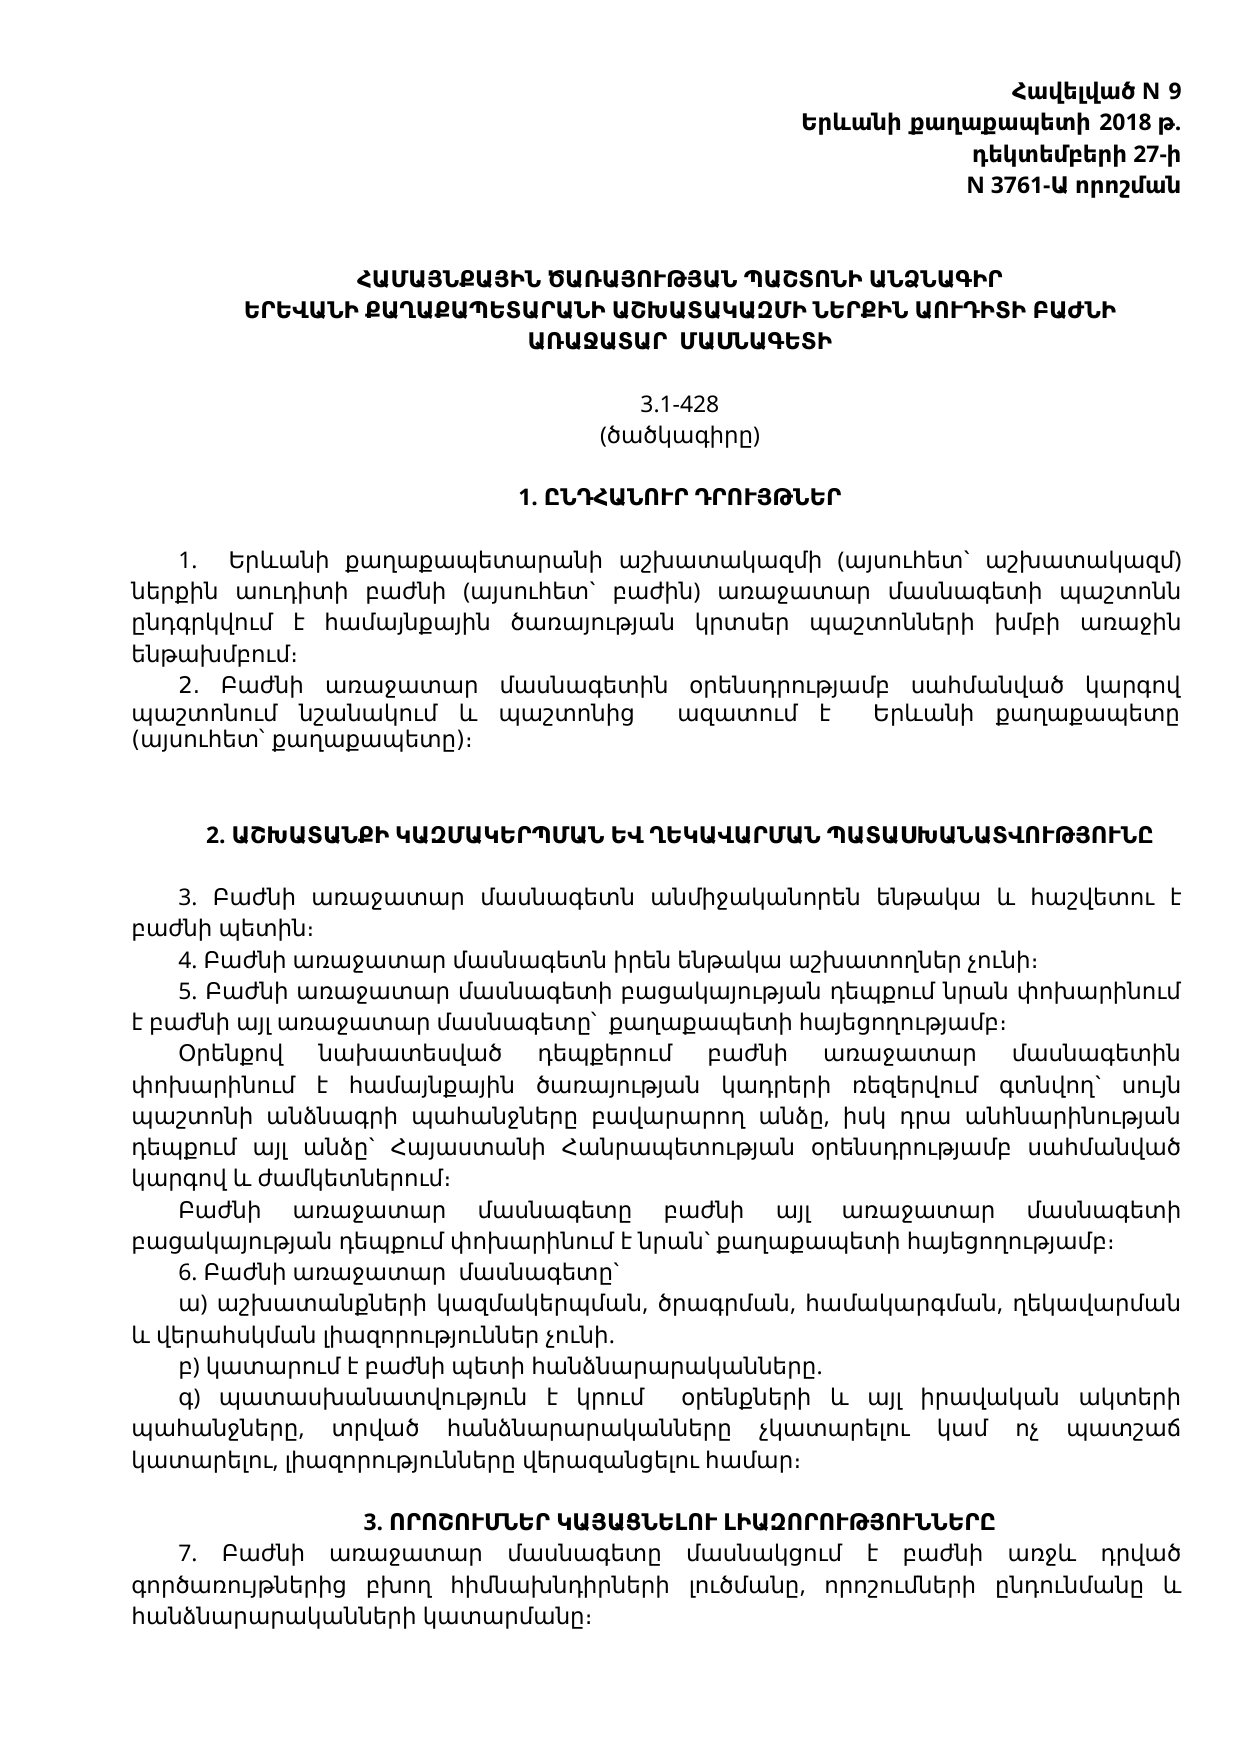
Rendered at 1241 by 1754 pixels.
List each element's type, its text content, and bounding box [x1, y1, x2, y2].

text գ) պատասխանատվություն է կրում օրենքների և այլ իրավական ակտերի պահանջները, տրված հանձնարարականները չկատարելու կամ ոչ պատշաճ կատարելու, լիազորությունները վերազանցելու համար։ [131, 1381, 1181, 1475]
text Օրենքով նախատեսված դեպքերում բաժնի առաջատար մասնագետին փոխարինում է համայնքային ծառայության կադրերի ռեզերվում գտնվող` սույն պաշտոնի անձնագրի պահանջները բավարարող անձը, իսկ դրա անհնարինության դեպքում այլ անձը` Հայաստանի Հանրապետության օրենսդրությամբ սահմանված կարգով և ժամկետներում։ [131, 1037, 1181, 1194]
text դեկտեմբերի 27-ի [131, 137, 1181, 169]
text 3.1-428 [131, 387, 1181, 419]
text 1. ԸՆԴՀԱՆՈՒՐ ԴՐՈՒՅԹՆԵՐ [131, 481, 1181, 512]
text 2. ԱՇԽԱՏԱՆՔԻ ԿԱԶՄԱԿԵՐՊՄԱՆ ԵՎ ՂԵԿԱՎԱՐՄԱՆ ՊԱՏԱՍԽԱՆԱՏՎՈՒԹՅՈՒՆԸ [131, 819, 1181, 850]
text 1. Երևանի քաղաքապետարանի աշխատակազմի (այսուհետ` աշխատակազմ) ներքին աուդիտի բաժնի (այսուհետ` բաժին) առաջատար մասնագետի պաշտոնն ընդգրկվում է համայնքային ծառայության կրտսեր պաշտոնների խմբի առաջին ենթախմբում։ [131, 544, 1181, 669]
text ՀԱՄԱՅՆՔԱՅԻՆ ԾԱՌԱՅՈՒԹՅԱՆ ՊԱՇՏՈՆԻ ԱՆՁՆԱԳԻՐ [131, 262, 1181, 294]
text ա) աշխատանքների կազմակերպման, ծրագրման, համակարգման, ղեկավարման և վերահսկման լիազորություններ չունի. [131, 1287, 1181, 1350]
subtitle ԱՌԱՋԱՏԱՐ ՄԱՍՆԱԳԵՏԻ [131, 325, 1181, 356]
subtitle ԵՐԵՎԱՆԻ ՔԱՂԱՔԱՊԵՏԱՐԱՆԻ ԱՇԽԱՏԱԿԱԶՄԻ ՆԵՐՔԻՆ ԱՈՒԴԻՏԻ ԲԱԺՆԻ [131, 294, 1181, 325]
text N 3761-Ա որոշման [131, 169, 1181, 200]
text 3. Բաժնի առաջատար մասնագետն անմիջականորեն ենթակա և հաշվետու է բաժնի պետին։ [131, 881, 1181, 944]
text 3. ՈՐՈՇՈՒՄՆԵՐ ԿԱՅԱՑՆԵԼՈՒ ԼԻԱԶՈՐՈՒԹՅՈՒՆՆԵՐԸ [131, 1506, 1181, 1537]
text 2. Բաժնի առաջատար մասնագետին օրենսդրությամբ սահմանված կարգով պաշտոնում նշանակում և պաշտոնից ազատում է Երևանի քաղաքապետը (այսուհետ՝ քաղաքապետը)։ [131, 669, 1181, 753]
text Բաժնի առաջատար մասնագետը բաժնի այլ առաջատար մասնագետի բացակայության դեպքում փոխարինում է նրան` քաղաքապետի հայեցողությամբ։ [131, 1194, 1181, 1256]
text (ծածկագիրը) [131, 419, 1181, 450]
text Երևանի քաղաքապետի 2018 թ. [131, 106, 1181, 137]
text բ) կատարում է բաժնի պետի հանձնարարականները. [131, 1350, 1181, 1381]
text Հավելված N 9 [131, 75, 1181, 106]
text 5. Բաժնի առաջատար մասնագետի բացակայության դեպքում նրան փոխարինում է բաժնի այլ առաջատար մասնագետը՝ քաղաքապետի հայեցողությամբ։ [131, 975, 1181, 1037]
text 7. Բաժնի առաջատար մասնագետը մասնակցում է բաժնի առջև դրված գործառույթներից բխող հիմնախնդիրների լուծմանը, որոշումների ընդունմանը և հանձնարարականների կատարմանը։ [131, 1537, 1181, 1631]
text 6. Բաժնի առաջատար մասնագետը` [131, 1256, 1181, 1287]
text 4. Բաժնի առաջատար մասնագետն իրեն ենթակա աշխատողներ չունի։ [131, 944, 1181, 975]
